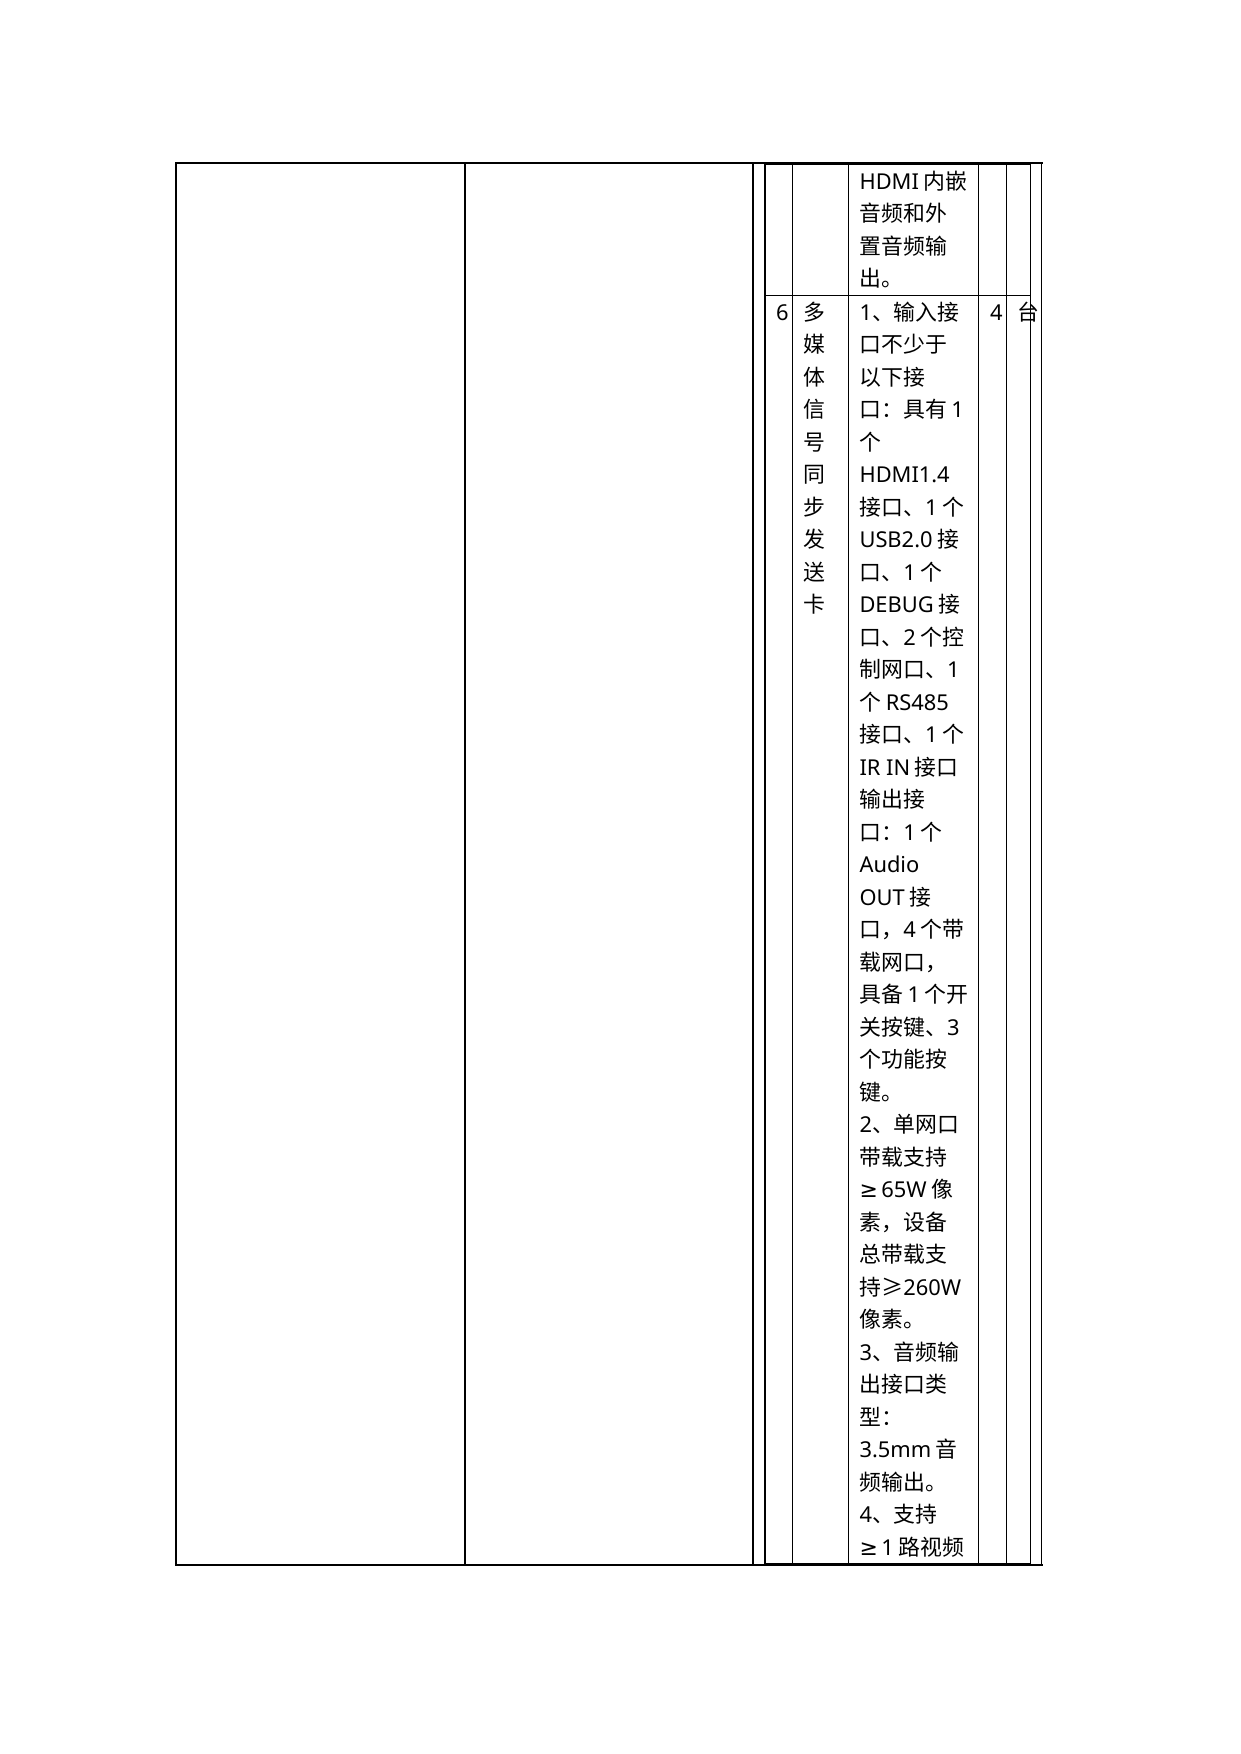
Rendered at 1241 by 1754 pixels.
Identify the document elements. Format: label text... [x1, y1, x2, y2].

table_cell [793, 296, 848, 1563]
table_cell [1031, 164, 1041, 1564]
table_cell 1 [177, 164, 464, 1564]
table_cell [766, 165, 792, 295]
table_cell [1007, 165, 1030, 295]
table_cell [1007, 296, 1030, 1563]
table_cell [754, 164, 764, 1564]
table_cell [979, 165, 1006, 295]
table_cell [793, 165, 848, 295]
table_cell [766, 296, 792, 1563]
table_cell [979, 296, 1006, 1563]
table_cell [849, 165, 978, 295]
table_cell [849, 296, 978, 1563]
table_cell ▲ [466, 164, 752, 1564]
